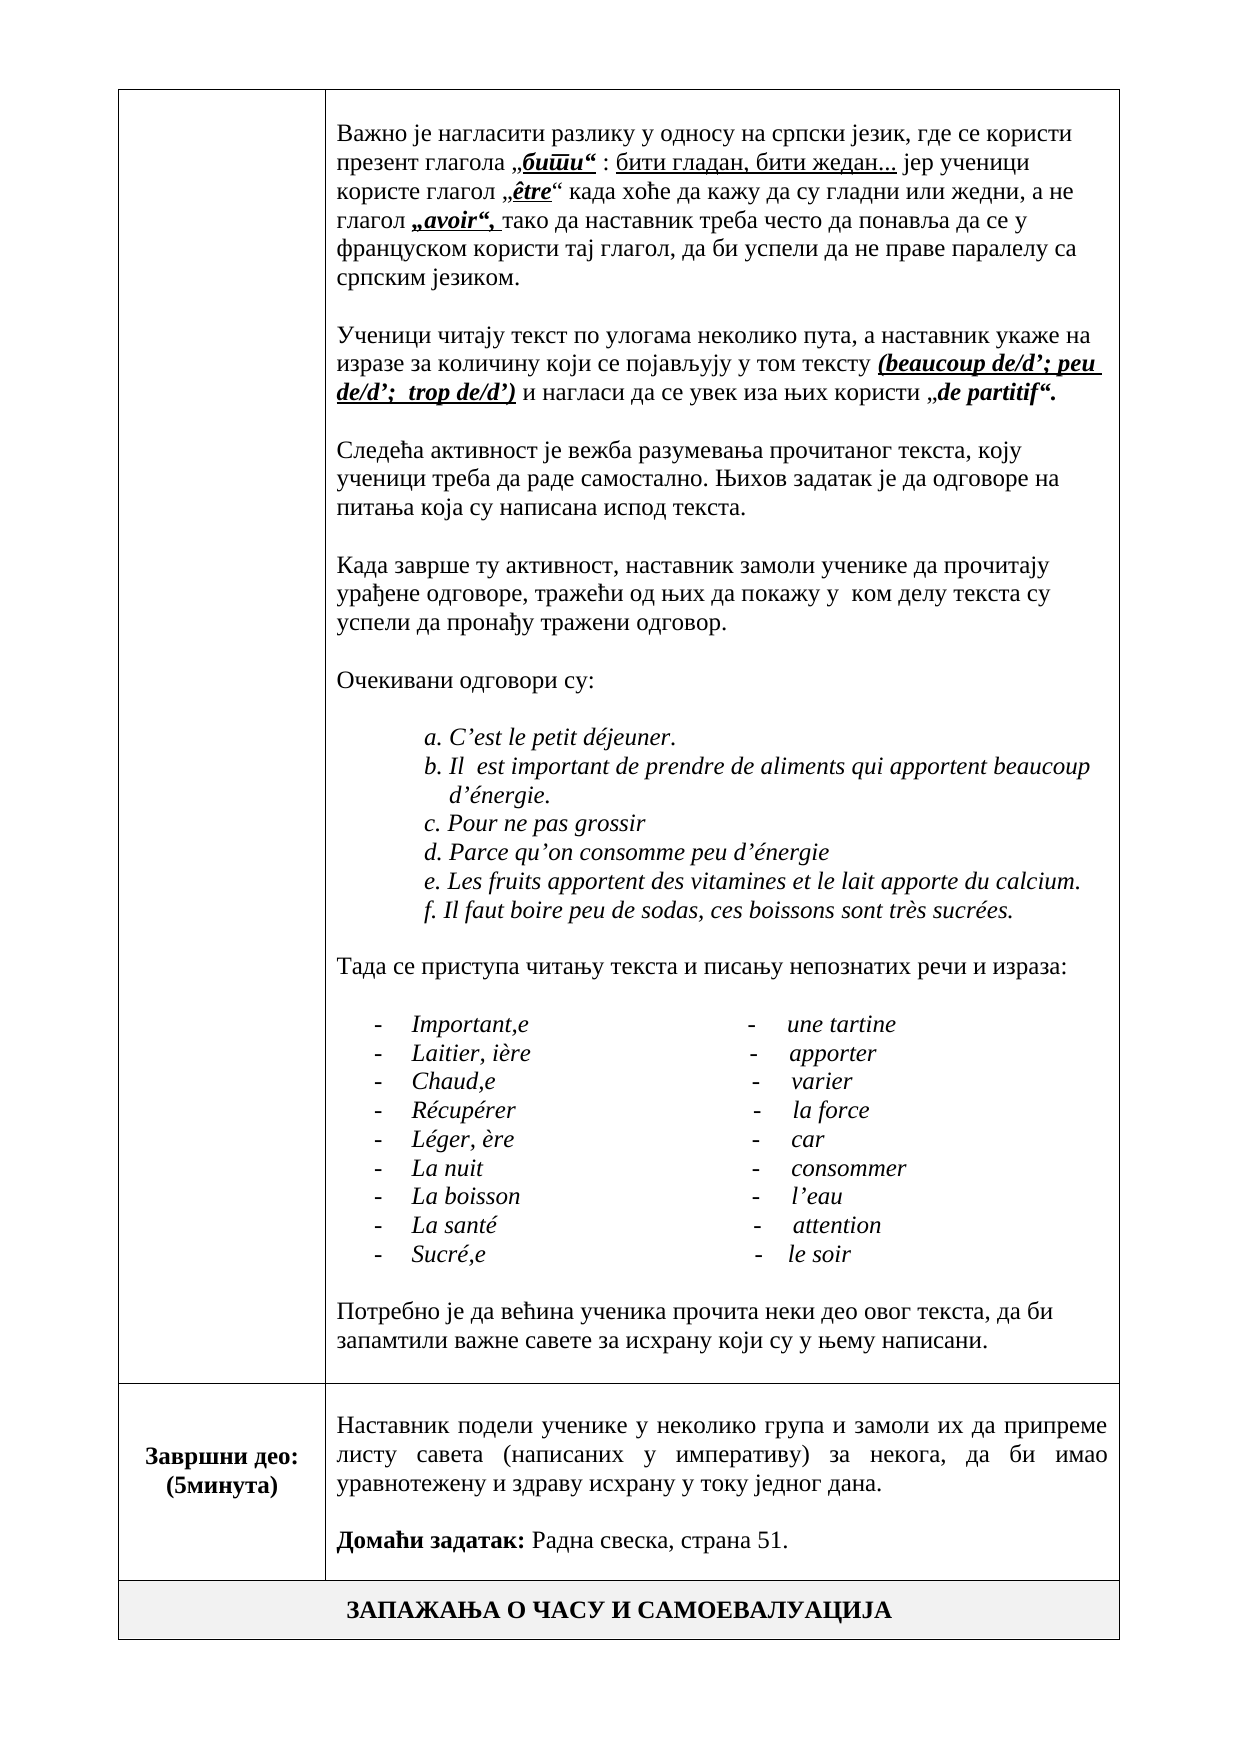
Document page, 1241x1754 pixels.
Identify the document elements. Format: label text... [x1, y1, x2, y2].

table_cell Завршни део: (5минута) [119, 1384, 325, 1580]
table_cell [326, 90, 1119, 1383]
table_cell ЗАПАЖАЊА О ЧАСУ И САМОЕВАЛУАЦИЈА [119, 1581, 1119, 1638]
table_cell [119, 90, 325, 1383]
table_cell Наставник подели ученике у неколико група и замоли их да припреме листу савета (написаних у императиву) за некога, да би имао уравнотежену и здраву исхрану у току једног дана. Домаћи задатак: Радна свеска, страна 51. [326, 1384, 1119, 1580]
